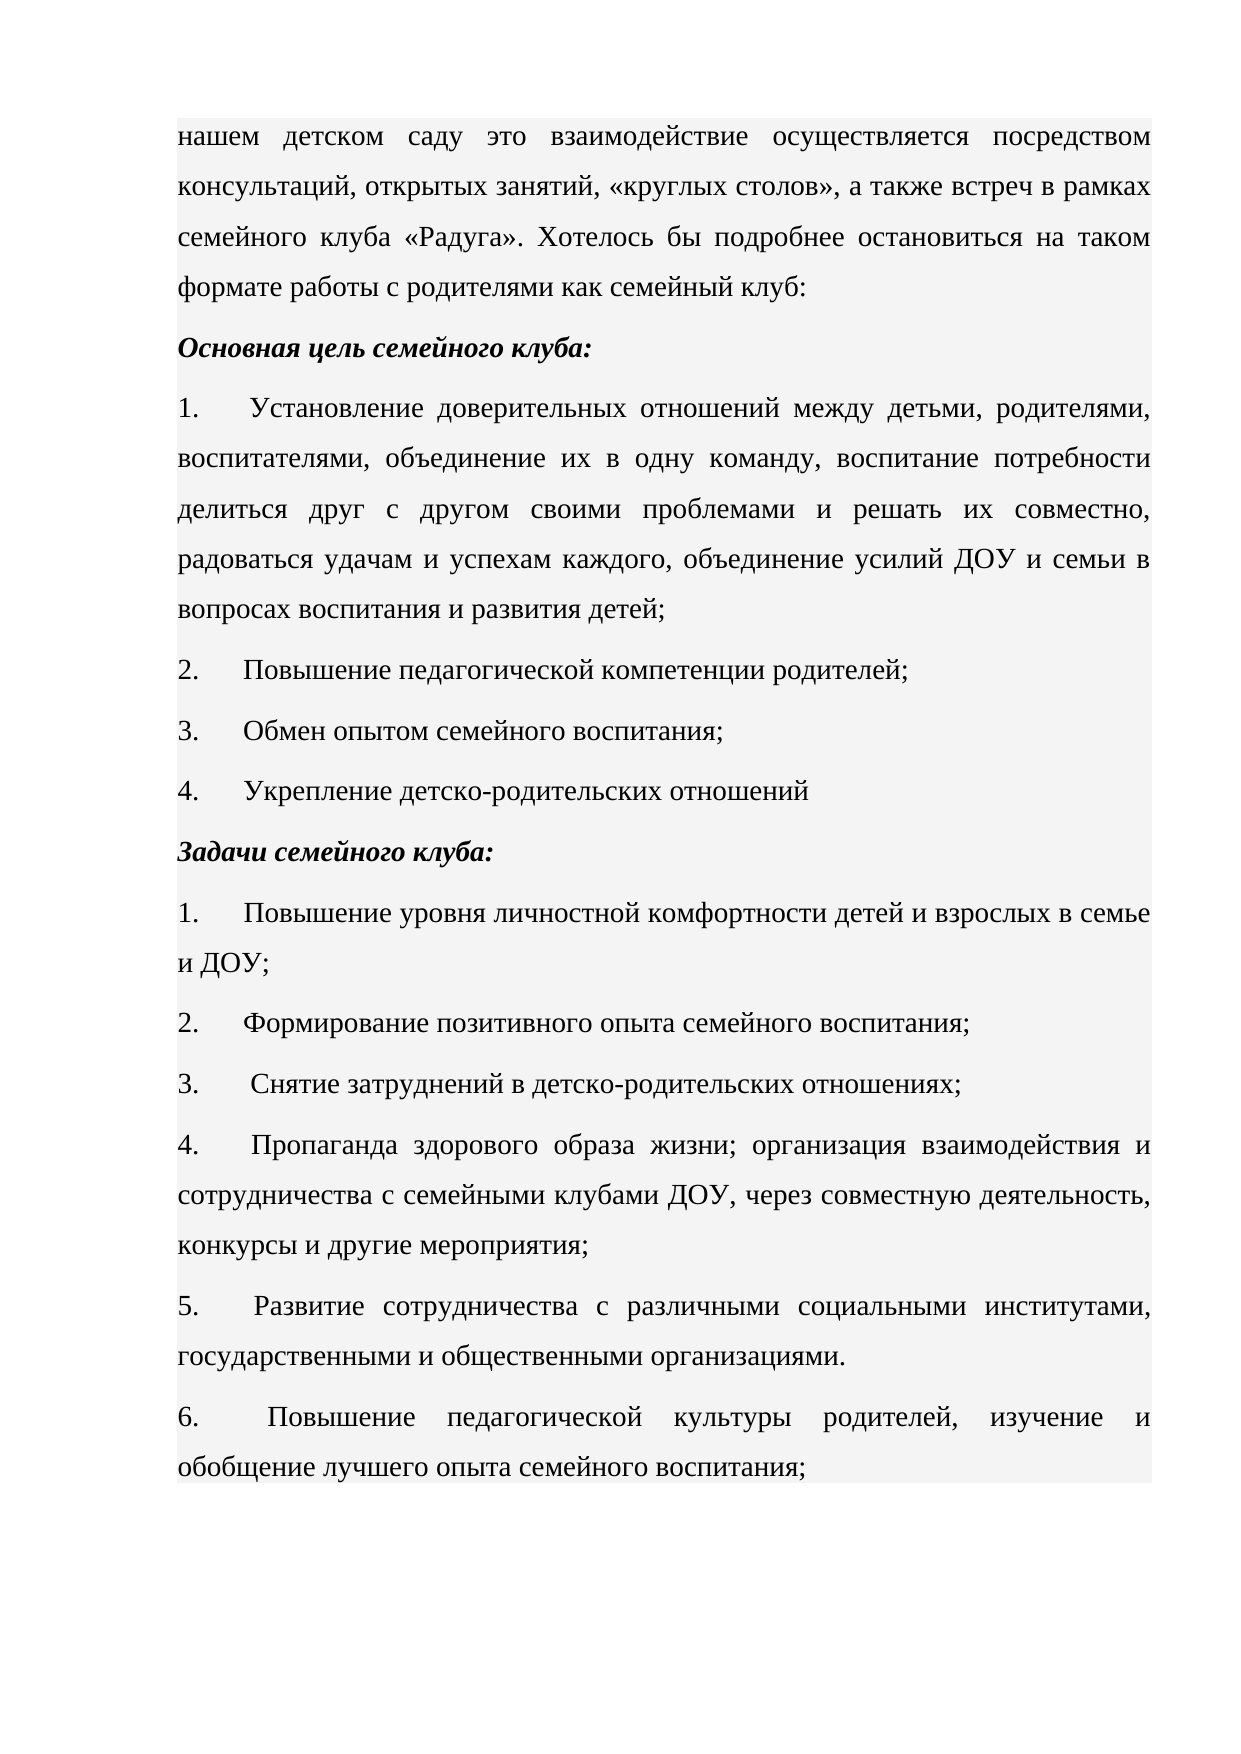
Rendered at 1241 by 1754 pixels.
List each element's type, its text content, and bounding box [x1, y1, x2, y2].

text 5. Развитие сотрудничества с различными социальными институтами, государственными и общественными организациями. [177, 1288, 1152, 1372]
text 2. Формирование позитивного опыта семейного воспитания; [177, 1006, 1152, 1039]
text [177, 118, 1152, 303]
text 2. Повышение педагогической компетенции родителей; [177, 652, 1152, 686]
text 4. Укрепление детско-родительских отношений [177, 773, 1152, 807]
text 4. Пропаганда здорового образа жизни; организация взаимодействия и сотрудничества с семейными клубами ДОУ, через совместную деятельность, конкурсы и другие мероприятия; [177, 1127, 1152, 1261]
text 1. Установление доверительных отношений между детьми, родителями, воспитателями, объединение их в одну команду, воспитание потребности делиться друг с другом своими проблемами и решать их совместно, радоваться удачам и успехам каждого, объединение усилий ДОУ и семьи в вопросах воспитания и развития детей; [177, 390, 1152, 625]
text 6. Повышение педагогической культуры родителей, изучение и обобщение лучшего опыта семейного воспитания; [177, 1399, 1152, 1483]
text 3. Обмен опытом семейного воспитания; [177, 713, 1152, 746]
text 3. Снятие затруднений в детско-родительских отношениях; [177, 1066, 1152, 1100]
text Задачи семейного клуба: [177, 834, 1152, 868]
text Основная цель семейного клуба: [177, 330, 1152, 363]
text 1. Повышение уровня личностной комфортности детей и взрослых в семье и ДОУ; [177, 895, 1152, 978]
